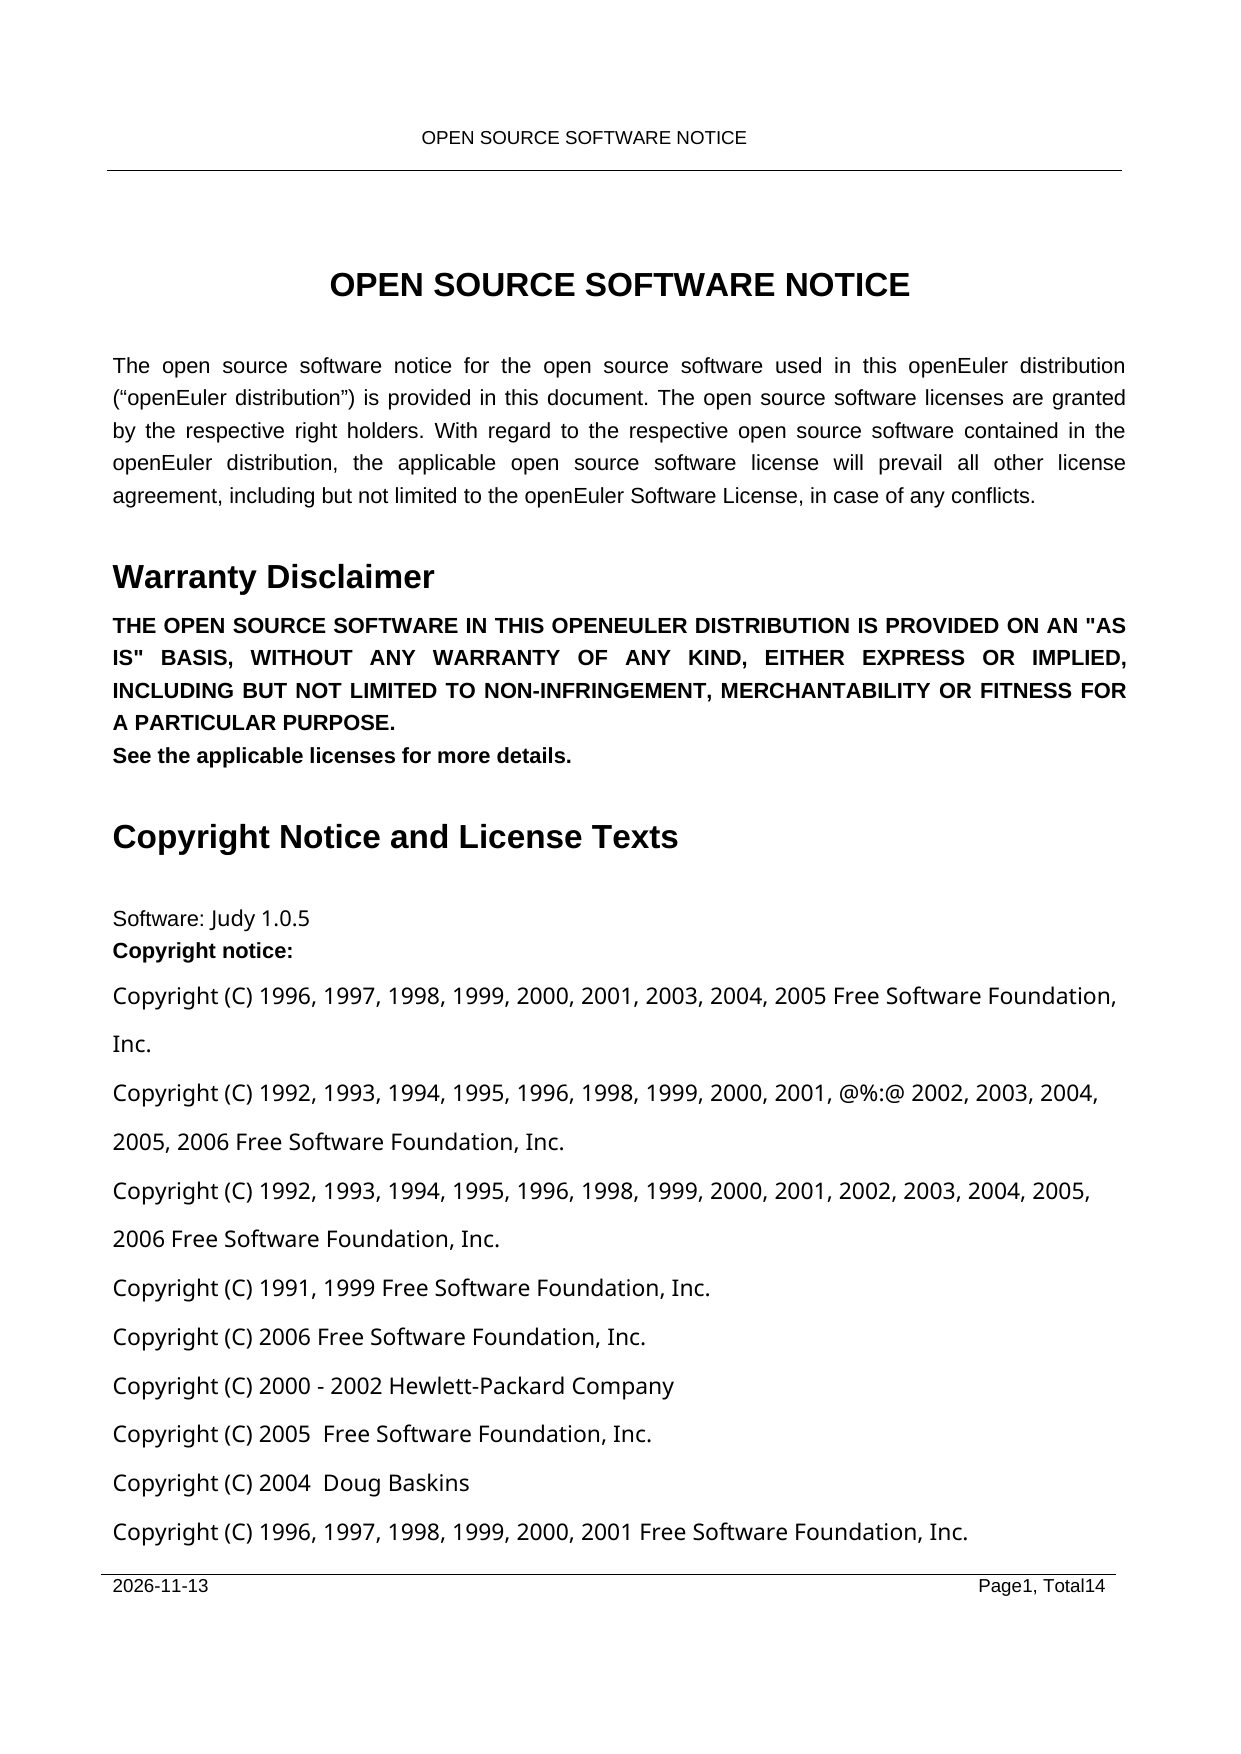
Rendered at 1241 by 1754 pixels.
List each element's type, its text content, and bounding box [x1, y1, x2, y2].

text Software: Judy 1.0.5 [112, 901, 1128, 934]
text Copyright notice: [112, 934, 1128, 966]
text THE OPEN SOURCE SOFTWARE IN THIS OPENEULER DISTRIBUTION IS PROVIDED ON AN "AS IS" BASIS, WITHOUT ANY WARRANTY OF ANY KIND, EITHER EXPRESS OR IMPLIED, INCLUDING BUT NOT LIMITED TO NON-INFRINGEMENT, MERCHANTABILITY OR FITNESS FOR A PARTICULAR PURPOSE. See the applicable licenses for more details. [112, 609, 1128, 771]
text OPEN SOURCE SOFTWARE NOTICE [112, 251, 1128, 316]
text The open source software notice for the open source software used in this openEuler distribution (“openEuler distribution”) is provided in this document. The open source software licenses are granted by the respective right holders. With regard to the respective open source software contained in the openEuler distribution, the applicable open source software license will prevail all other license agreement, including but not limited to the openEuler Software License, in case of any conflicts. [112, 349, 1128, 511]
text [112, 979, 1128, 1548]
text Copyright Notice and License Texts [112, 804, 1128, 869]
text Warranty Disclaimer [112, 544, 1128, 609]
